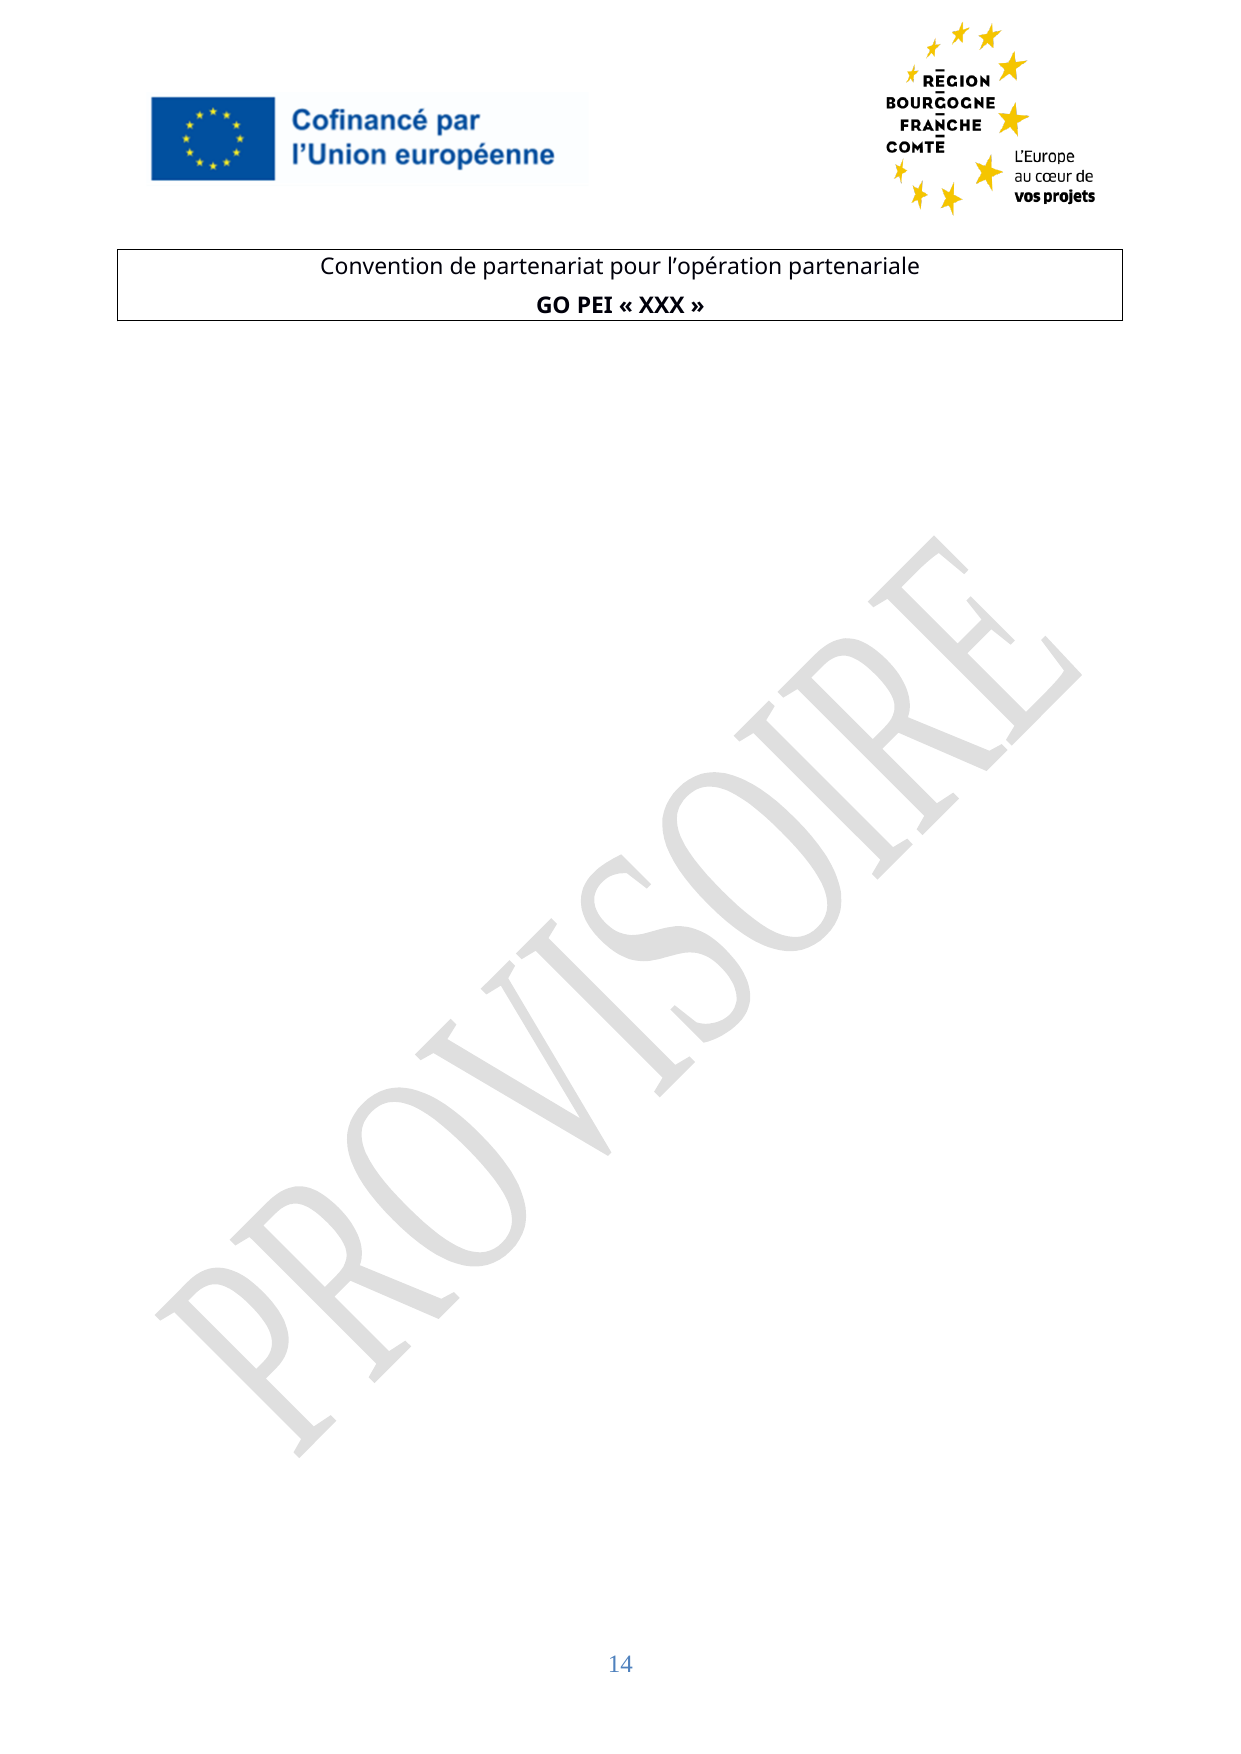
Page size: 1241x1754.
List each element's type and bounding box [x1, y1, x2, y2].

picture [886, 21, 1095, 216]
picture [146, 92, 589, 187]
